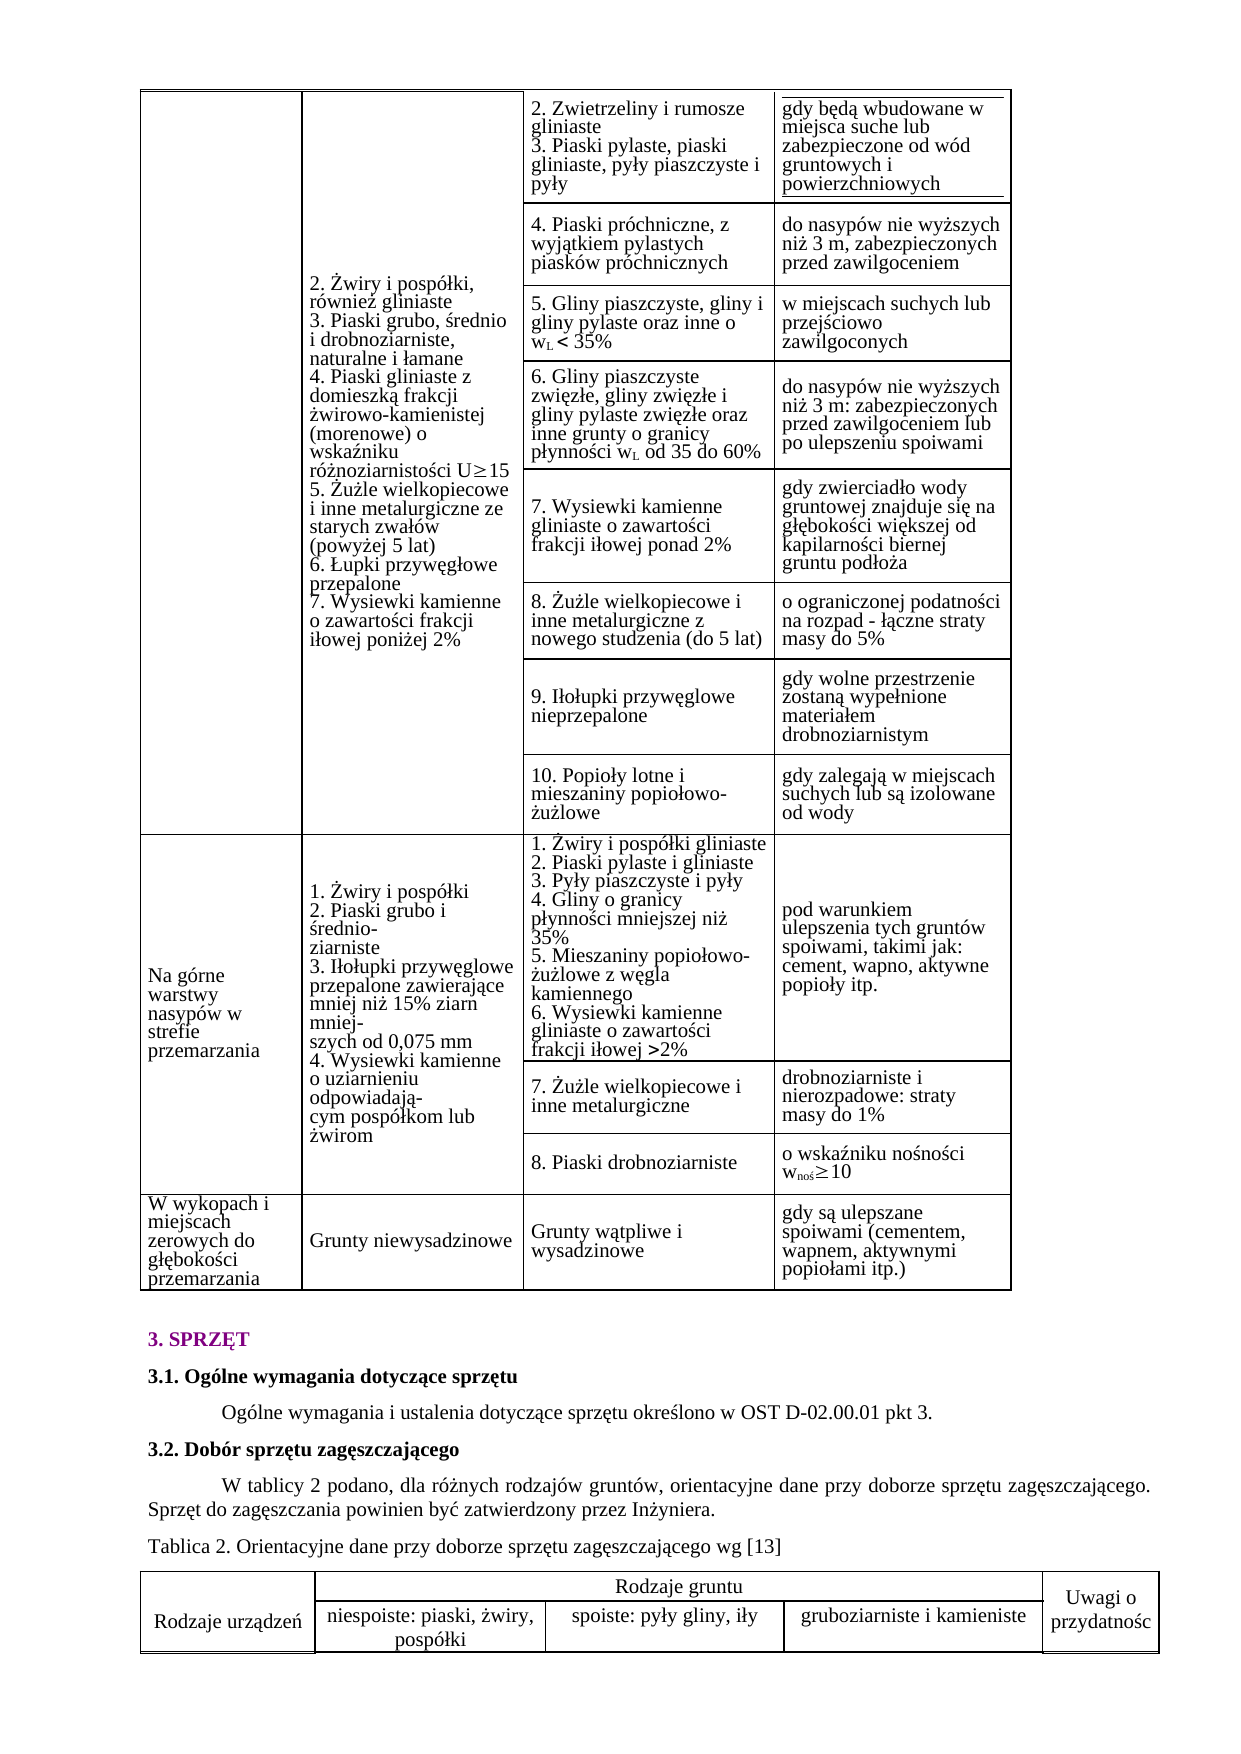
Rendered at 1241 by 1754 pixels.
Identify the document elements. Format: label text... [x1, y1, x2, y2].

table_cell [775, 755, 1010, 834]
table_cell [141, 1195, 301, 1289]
text 3. sprzęt [148, 1327, 1152, 1351]
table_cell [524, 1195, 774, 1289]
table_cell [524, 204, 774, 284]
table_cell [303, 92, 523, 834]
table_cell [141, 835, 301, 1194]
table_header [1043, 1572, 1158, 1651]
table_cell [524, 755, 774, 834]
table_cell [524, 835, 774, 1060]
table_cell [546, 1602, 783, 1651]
text 3.2. Dobór sprzętu zagęszczającego [148, 1437, 1152, 1461]
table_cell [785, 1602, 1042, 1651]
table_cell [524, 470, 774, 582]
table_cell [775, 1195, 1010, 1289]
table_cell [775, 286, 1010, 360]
text 3.1. Ogólne wymagania dotyczące sprzętu [148, 1364, 1152, 1388]
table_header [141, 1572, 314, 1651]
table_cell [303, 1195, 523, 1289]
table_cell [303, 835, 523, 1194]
text W tablicy 2 podano, dla różnych rodzajów gruntów, orientacyjne dane przy doborze sprzętu zagęszczającego. Sprzęt do zagęszczania powinien być zatwierdzony przez Inżyniera. [148, 1473, 1152, 1521]
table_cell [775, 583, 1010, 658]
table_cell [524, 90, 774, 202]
text Ogólne wymagania i ustalenia dotyczące sprzętu określono w OST D-02.00.01 pkt 3. [148, 1400, 1152, 1424]
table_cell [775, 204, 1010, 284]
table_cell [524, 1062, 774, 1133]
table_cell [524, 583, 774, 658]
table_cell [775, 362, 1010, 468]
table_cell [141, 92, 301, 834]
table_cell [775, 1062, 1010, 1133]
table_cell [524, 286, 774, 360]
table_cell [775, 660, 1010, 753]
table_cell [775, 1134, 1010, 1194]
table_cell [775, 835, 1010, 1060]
text Tablica 2. Orientacyjne dane przy doborze sprzętu zagęszczającego wg [13] [148, 1534, 1152, 1558]
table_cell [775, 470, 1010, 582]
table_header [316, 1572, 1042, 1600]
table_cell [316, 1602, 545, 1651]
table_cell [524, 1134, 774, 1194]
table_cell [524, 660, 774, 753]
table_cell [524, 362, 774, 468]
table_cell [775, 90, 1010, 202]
